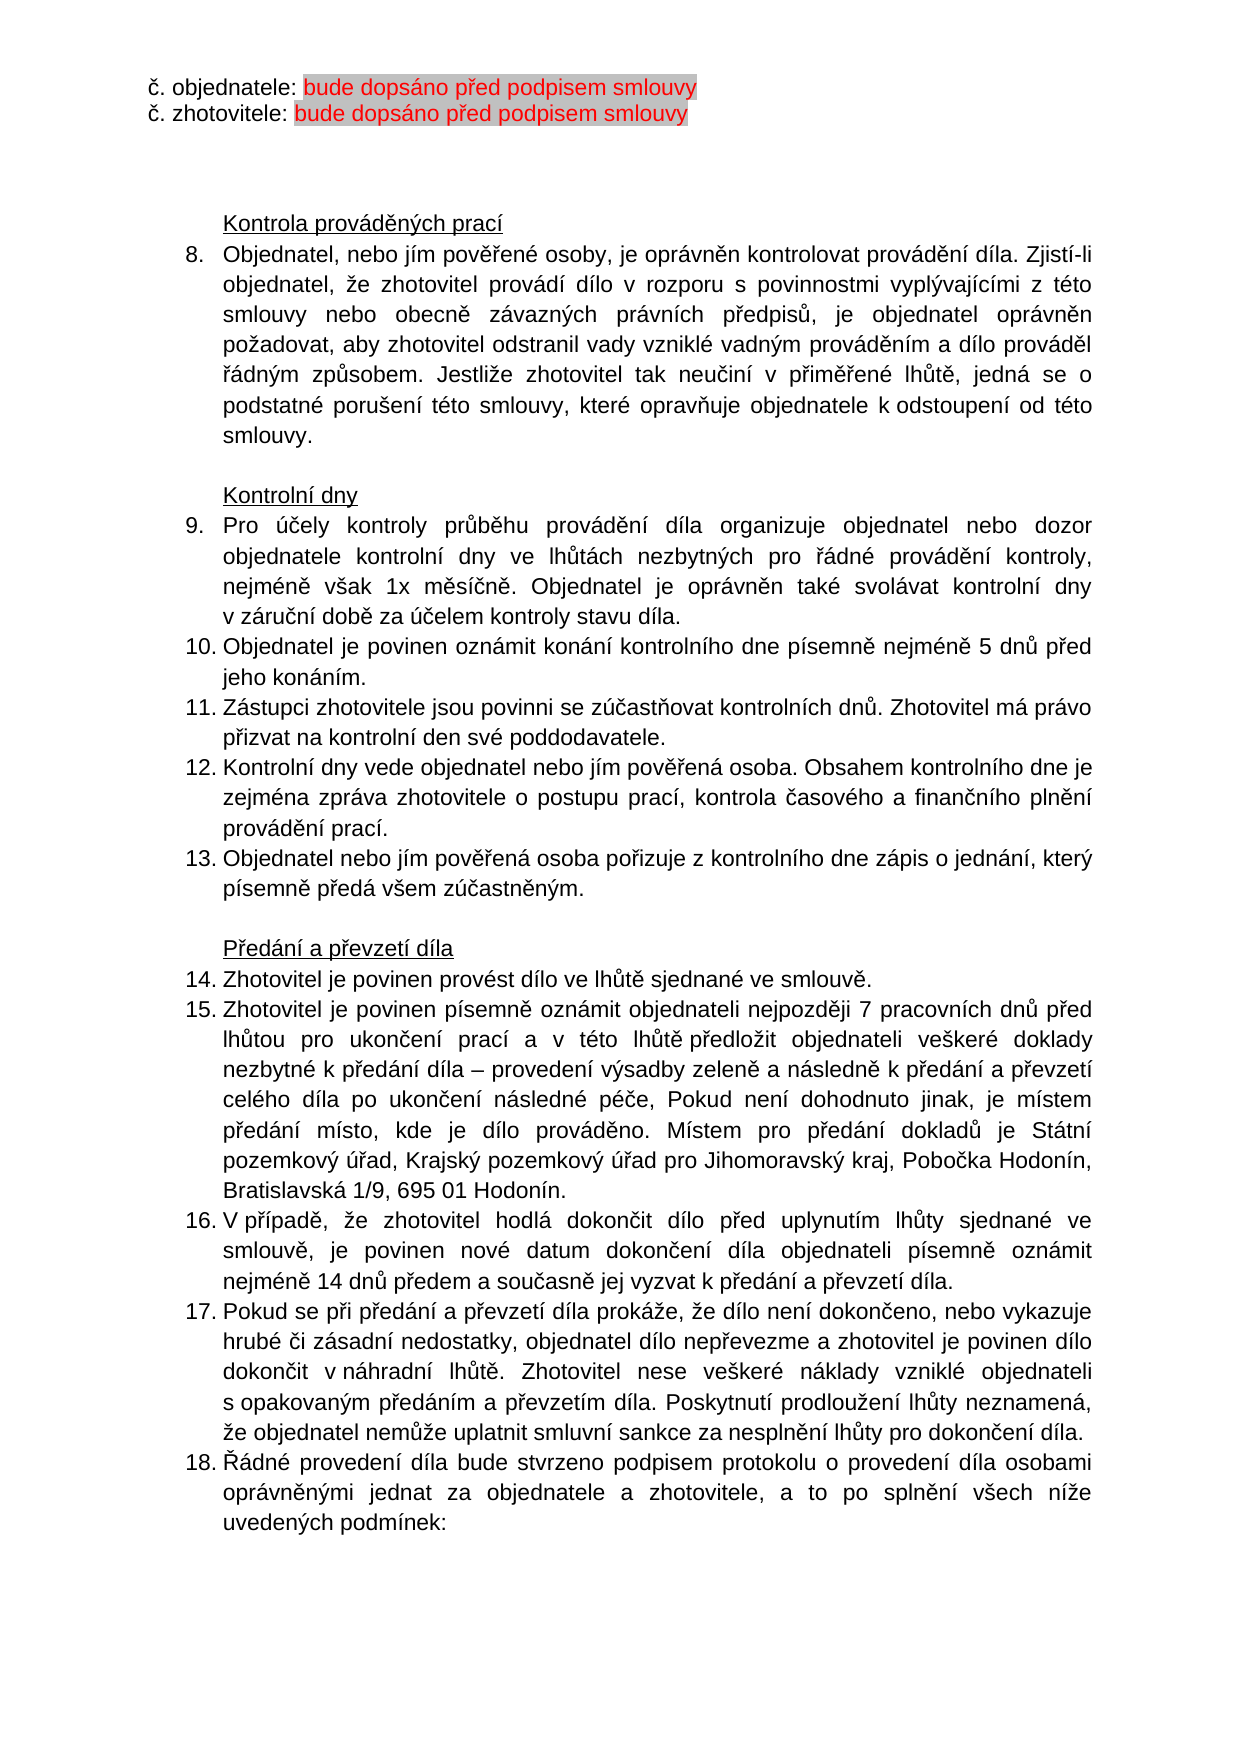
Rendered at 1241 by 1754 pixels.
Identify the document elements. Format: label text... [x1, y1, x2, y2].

list Kontrolní dny vede objednatel nebo jím pověřená osoba. Obsahem kontrolního dne je zejména zpráva zhotovitele o postupu prací, kontrola časového a finančního plnění provádění prací. [185, 754, 1093, 841]
list Řádné provedení díla bude stvrzeno podpisem protokolu o provedení díla osobami oprávněnými jednat za objednatele a zhotovitele, a to po splnění všech níže uvedených podmínek: [185, 1449, 1093, 1536]
list Zástupci zhotovitele jsou povinni se zúčastňovat kontrolních dnů. Zhotovitel má právo přizvat na kontrolní den své poddodavatele. [185, 694, 1093, 750]
list Zhotovitel je povinen písemně oznámit objednateli nejpozději 7 pracovních dnů před lhůtou pro ukončení prací a v této lhůtě předložit objednateli veškeré doklady nezbytné k předání díla – provedení výsadby zeleně a následně k předání a převzetí celého díla po ukončení následné péče, Pokud není dohodnuto jinak, je místem předání místo, kde je dílo prováděno. Místem pro předání dokladů je Státní pozemkový úřad, Krajský pozemkový úřad pro Jihomoravský kraj, Pobočka Hodonín, Bratislavská 1/9, 695 01 Hodonín. [185, 996, 1093, 1203]
list Objednatel nebo jím pověřená osoba pořizuje z kontrolního dne zápis o jednání, který písemně předá všem zúčastněným. [185, 845, 1093, 901]
list Zhotovitel je povinen provést dílo ve lhůtě sjednané ve smlouvě. [185, 966, 1093, 992]
list Předání a převzetí díla [223, 935, 1093, 962]
list Kontrola prováděných prací [223, 210, 1093, 237]
list Objednatel je povinen oznámit konání kontrolního dne písemně nejméně 5 dnů před jeho konáním. [185, 633, 1093, 690]
list Pro účely kontroly průběhu provádění díla organizuje objednatel nebo dozor objednatele kontrolní dny ve lhůtách nezbytných pro řádné provádění kontroly, nejméně však 1x měsíčně. Objednatel je oprávněn také svolávat kontrolní dny v záruční době za účelem kontroly stavu díla. [185, 512, 1093, 629]
list V případě, že zhotovitel hodlá dokončit dílo před uplynutím lhůty sjednané ve smlouvě, je povinen nové datum dokončení díla objednateli písemně oznámit nejméně 14 dnů předem a současně jej vyzvat k předání a převzetí díla. [185, 1207, 1093, 1294]
list Kontrolní dny [223, 482, 1093, 508]
list Objednatel, nebo jím pověřené osoby, je oprávněn kontrolovat provádění díla. Zjistí-li objednatel, že zhotovitel provádí dílo v rozporu s povinnostmi vyplývajícími z této smlouvy nebo obecně závazných právních předpisů, je objednatel oprávněn požadovat, aby zhotovitel odstranil vady vzniklé vadným prováděním a dílo prováděl řádným způsobem. Jestliže zhotovitel tak neučiní v přiměřené lhůtě, jedná se o podstatné porušení této smlouvy, které opravňuje objednatele k odstoupení od této smlouvy. [185, 241, 1093, 448]
list Pokud se při předání a převzetí díla prokáže, že dílo není dokončeno, nebo vykazuje hrubé či zásadní nedostatky, objednatel dílo nepřevezme a zhotovitel je povinen dílo dokončit v náhradní lhůtě. Zhotovitel nese veškeré náklady vzniklé objednateli s opakovaným předáním a převzetím díla. Poskytnutí prodloužení lhůty neznamená, že objednatel nemůže uplatnit smluvní sankce za nesplnění lhůty pro dokončení díla. [185, 1298, 1093, 1445]
